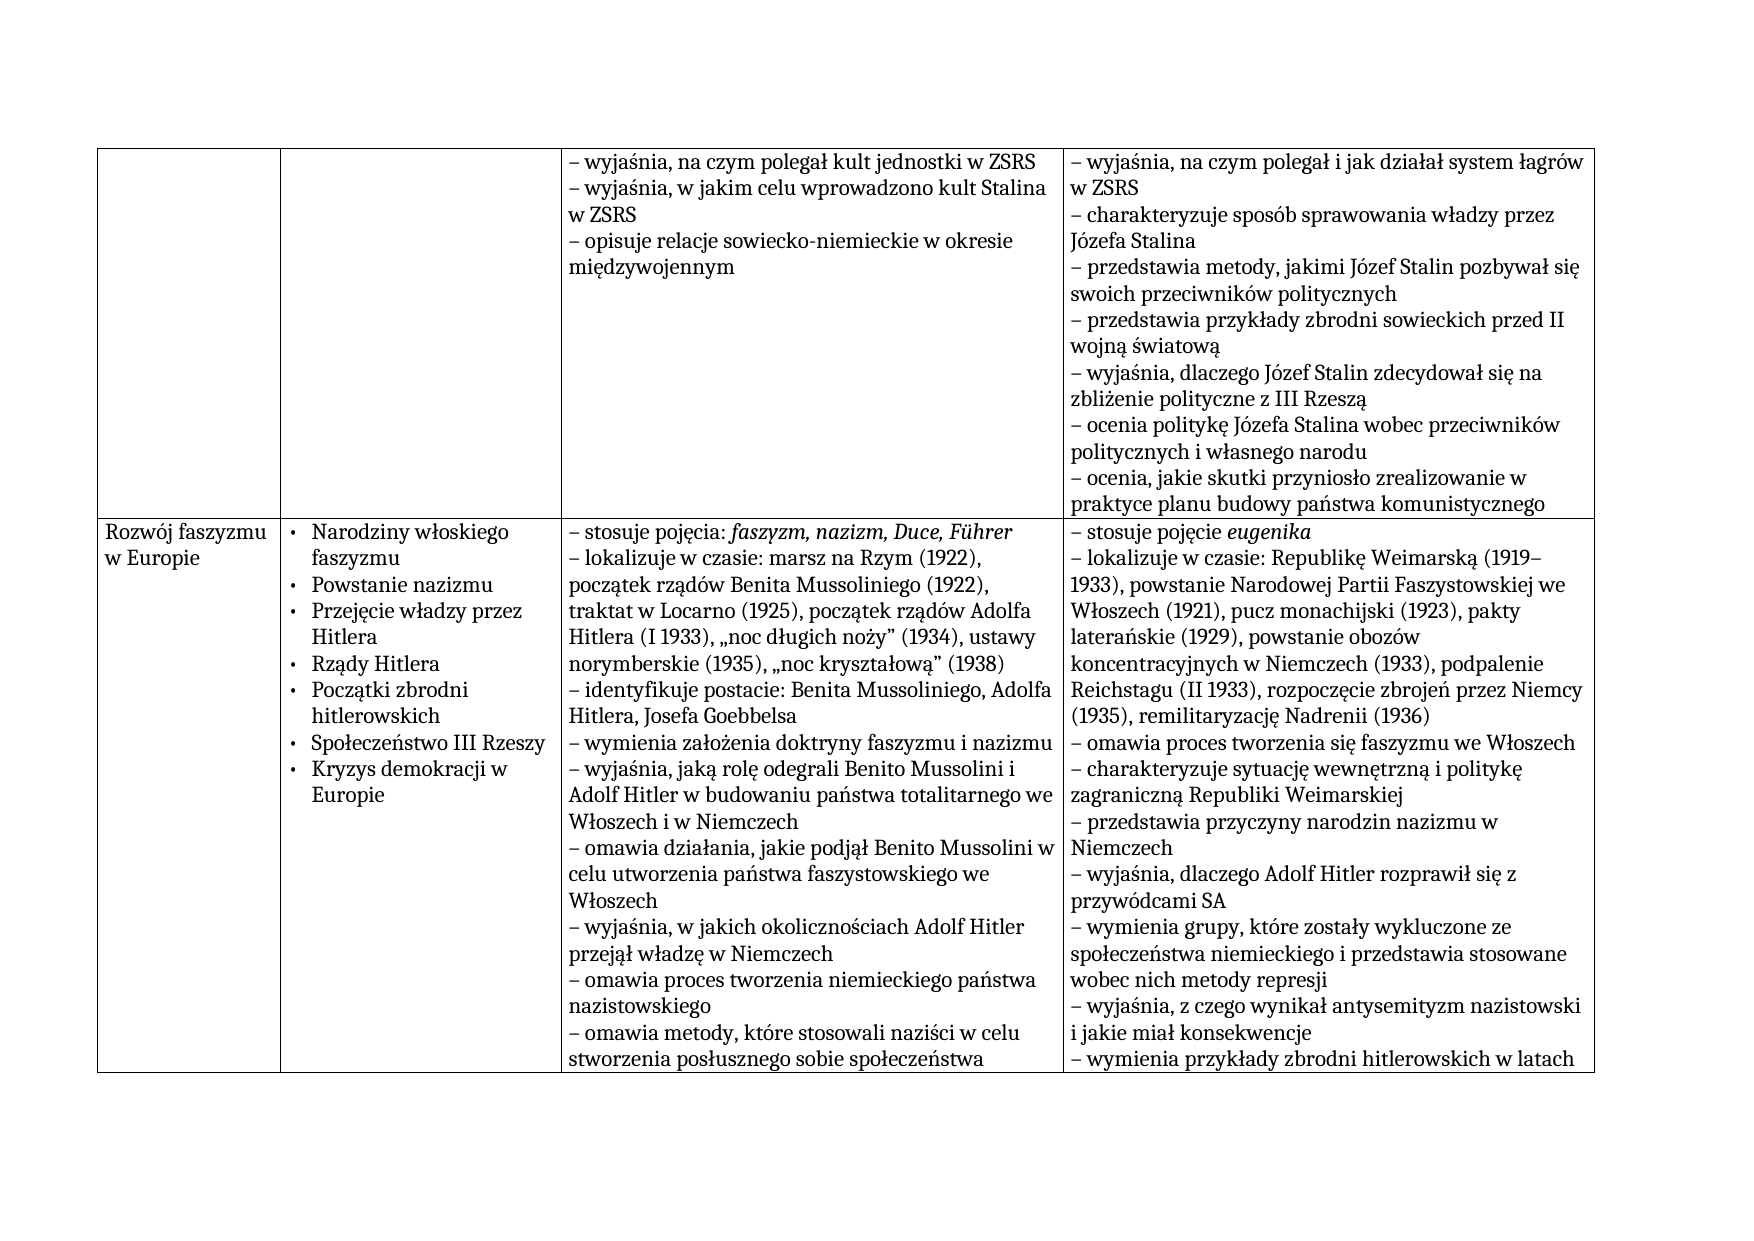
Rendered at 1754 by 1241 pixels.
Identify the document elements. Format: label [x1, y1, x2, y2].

table_cell [98, 149, 280, 518]
table_cell [562, 519, 1063, 1072]
table_cell [1064, 519, 1594, 1072]
table_cell [562, 149, 1063, 518]
table_cell [281, 519, 561, 1072]
table_cell [98, 519, 280, 1072]
table_cell [281, 149, 561, 518]
table_cell [1064, 149, 1594, 518]
